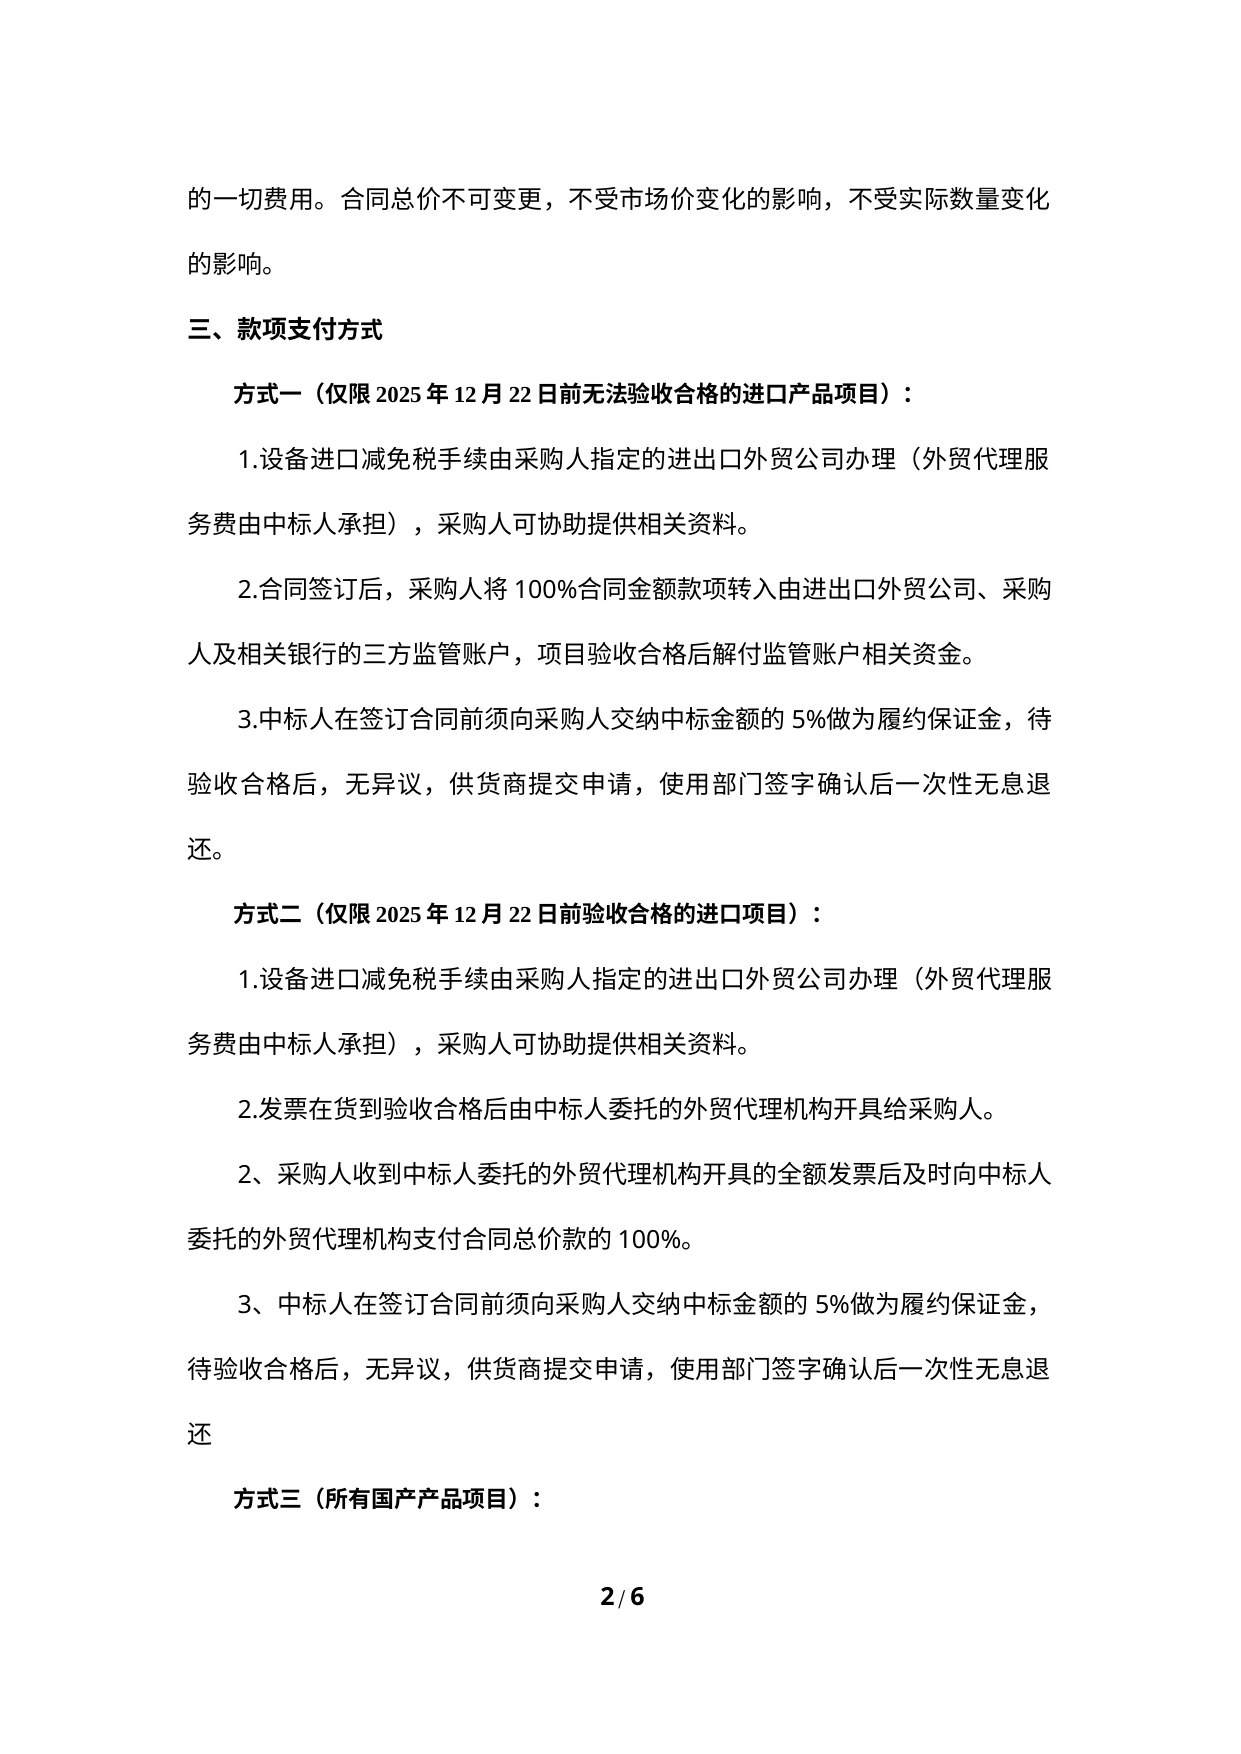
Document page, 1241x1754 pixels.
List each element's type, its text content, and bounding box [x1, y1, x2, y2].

text 3、中标人在签订合同前须向采购人交纳中标金额的5%做为履约保证金，待验收合格后，无异议，供货商提交申请，使用部门签字确认后一次性无息退还 [187, 1271, 1053, 1466]
text 方式一（仅限2025年12月22日前无法验收合格的进口产品项目）： [187, 361, 1053, 426]
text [187, 166, 1053, 296]
text 2.合同签订后，采购人将100%合同金额款项转入由进出口外贸公司、采购人及相关银行的三方监管账户，项目验收合格后解付监管账户相关资金。 [187, 556, 1053, 686]
text 1.设备进口减免税手续由采购人指定的进出口外贸公司办理（外贸代理服务费由中标人承担），采购人可协助提供相关资料。 [187, 946, 1053, 1076]
text 2.发票在货到验收合格后由中标人委托的外贸代理机构开具给采购人。 [187, 1076, 1053, 1141]
text 三、款项支付方式 [187, 296, 1053, 361]
text 方式二（仅限2025年12月22日前验收合格的进口项目）： [187, 881, 1053, 946]
text 3.中标人在签订合同前须向采购人交纳中标金额的5%做为履约保证金，待验收合格后，无异议，供货商提交申请，使用部门签字确认后一次性无息退还。 [187, 686, 1053, 881]
text 1.设备进口减免税手续由采购人指定的进出口外贸公司办理（外贸代理服务费由中标人承担），采购人可协助提供相关资料。 [187, 426, 1053, 556]
text 方式三（所有国产产品项目）： [187, 1466, 1053, 1531]
text 2、采购人收到中标人委托的外贸代理机构开具的全额发票后及时向中标人委托的外贸代理机构支付合同总价款的100%。 [187, 1141, 1053, 1271]
